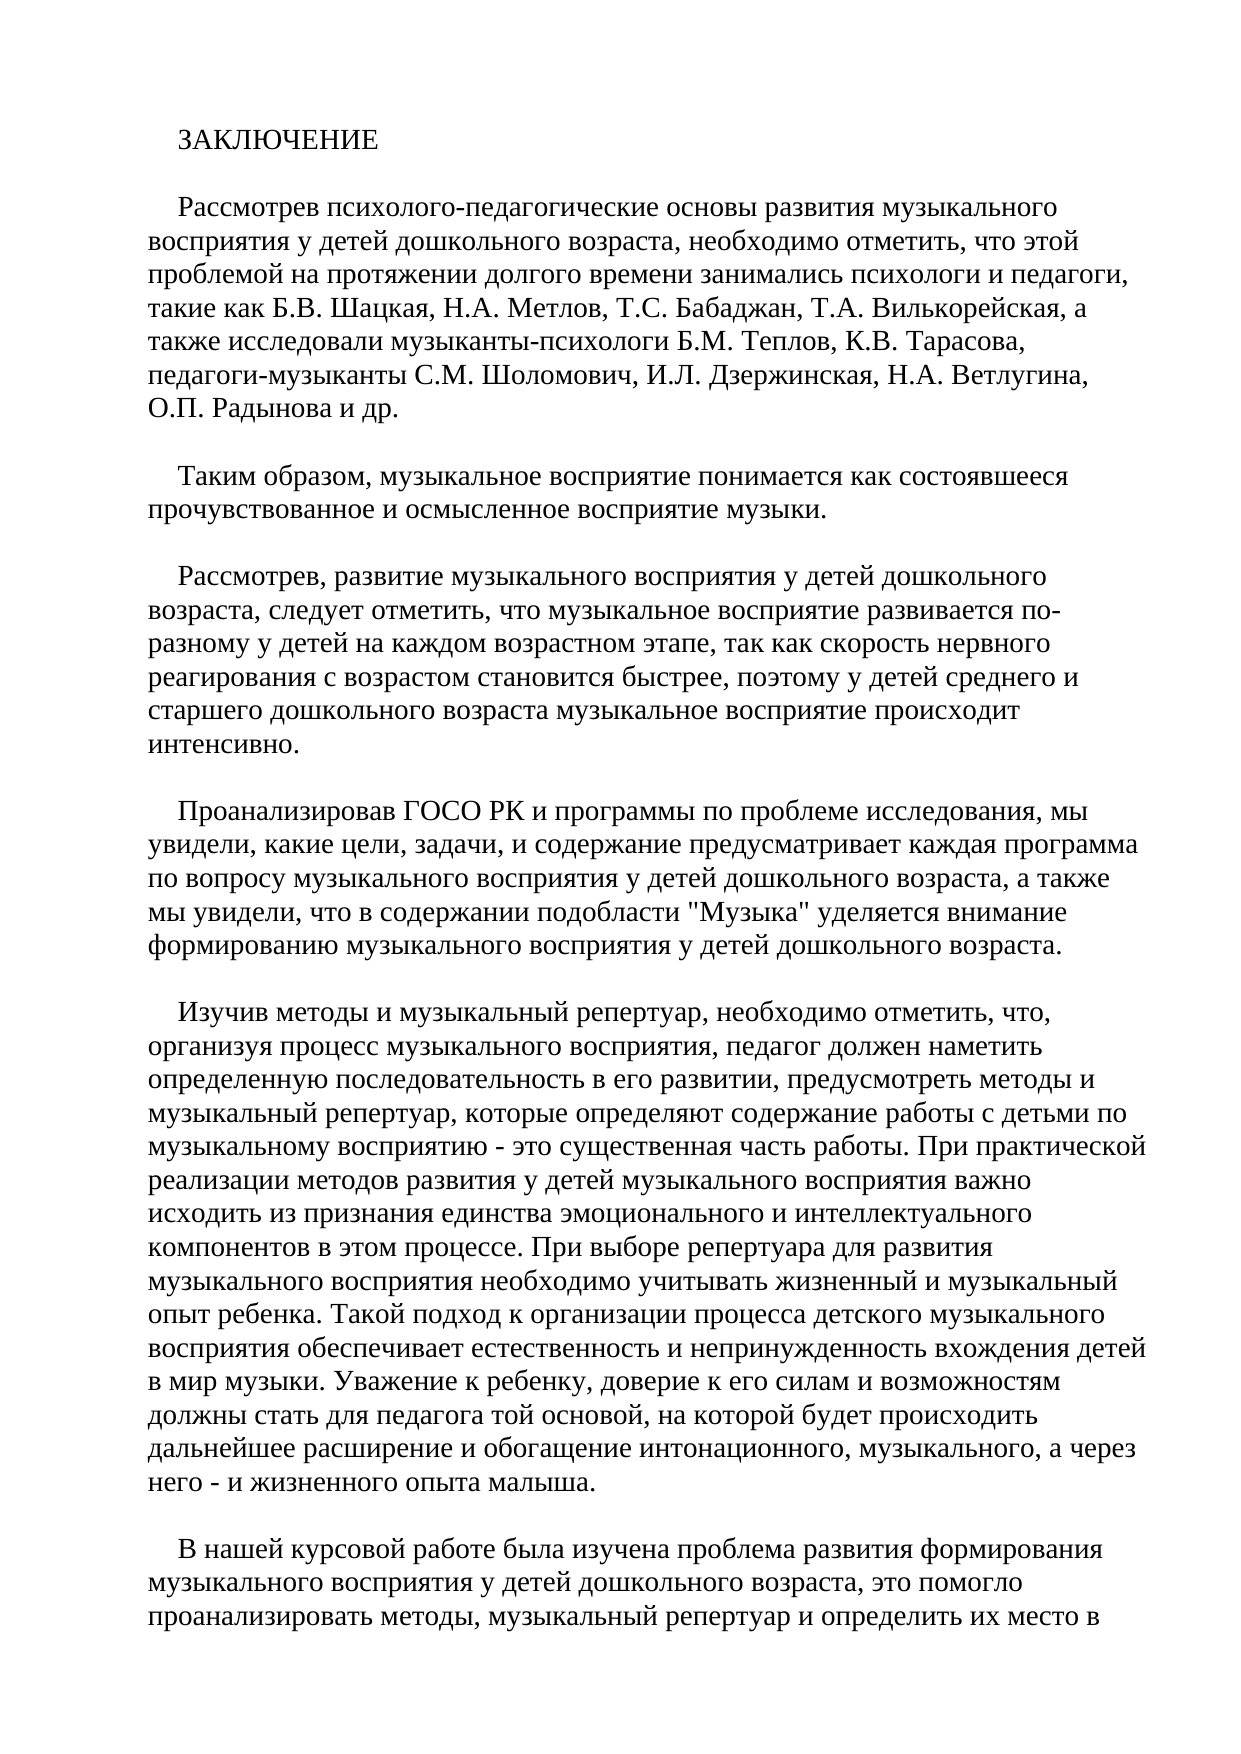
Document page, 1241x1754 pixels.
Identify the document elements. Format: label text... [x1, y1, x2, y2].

text Рассмотрев психолого-педагогические основы развития музыкального восприятия у детей дошкольного возраста, необходимо отметить, что этой проблемой на протяжении долгого времени занимались психологи и педагоги, такие как Б.В. Шацкая, Н.А. Метлов, Т.С. Бабаджан, Т.А. Вилькорейская, а также исследовали музыканты-психологи Б.М. Теплов, К.В. Тарасова, педагоги-музыканты С.М. Шоломович, И.Л. Дзержинская, Н.А. Ветлугина, О.П. Радынова и др. [148, 189, 1152, 424]
text Проанализировав ГОСО РК и программы по проблеме исследования, мы увидели, какие цели, задачи, и содержание предусматривает каждая программа по вопросу музыкального восприятия у детей дошкольного возраста, а также мы увидели, что в содержании подобласти "Музыка" уделяется внимание формированию музыкального восприятия у детей дошкольного возраста. [148, 793, 1152, 961]
text Таким образом, музыкальное восприятие понимается как состоявшееся прочувствованное и осмысленное восприятие музыки. [148, 458, 1152, 525]
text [148, 1531, 1152, 1632]
text ЗАКЛЮЧЕНИЕ [148, 122, 1152, 156]
text Рассмотрев, развитие музыкального восприятия у детей дошкольного возраста, следует отметить, что музыкальное восприятие развивается по-разному у детей на каждом возрастном этапе, так как скорость нервного реагирования с возрастом становится быстрее, поэтому у детей среднего и старшего дошкольного возраста музыкальное восприятие происходит интенсивно. [148, 558, 1152, 759]
text Изучив методы и музыкальный репертуар, необходимо отметить, что, организуя процесс музыкального восприятия, педагог должен наметить определенную последовательность в его развитии, предусмотреть методы и музыкальный репертуар, которые определяют содержание работы с детьми по музыкальному восприятию - это существенная часть работы. При практической реализации методов развития у детей музыкального восприятия важно исходить из признания единства эмоционального и интеллектуального компонентов в этом процессе. При выборе репертуара для развития музыкального восприятия необходимо учитывать жизненный и музыкальный опыт ребенка. Такой подход к организации процесса детского музыкального восприятия обеспечивает естественность и непринужденность вхождения детей в мир музыки. Уважение к ребенку, доверие к его силам и возможностям должны стать для педагога той основой, на которой будет происходить дальнейшее расширение и обогащение интонационного, музыкального, а через него - и жизненного опыта малыша. [148, 994, 1152, 1497]
